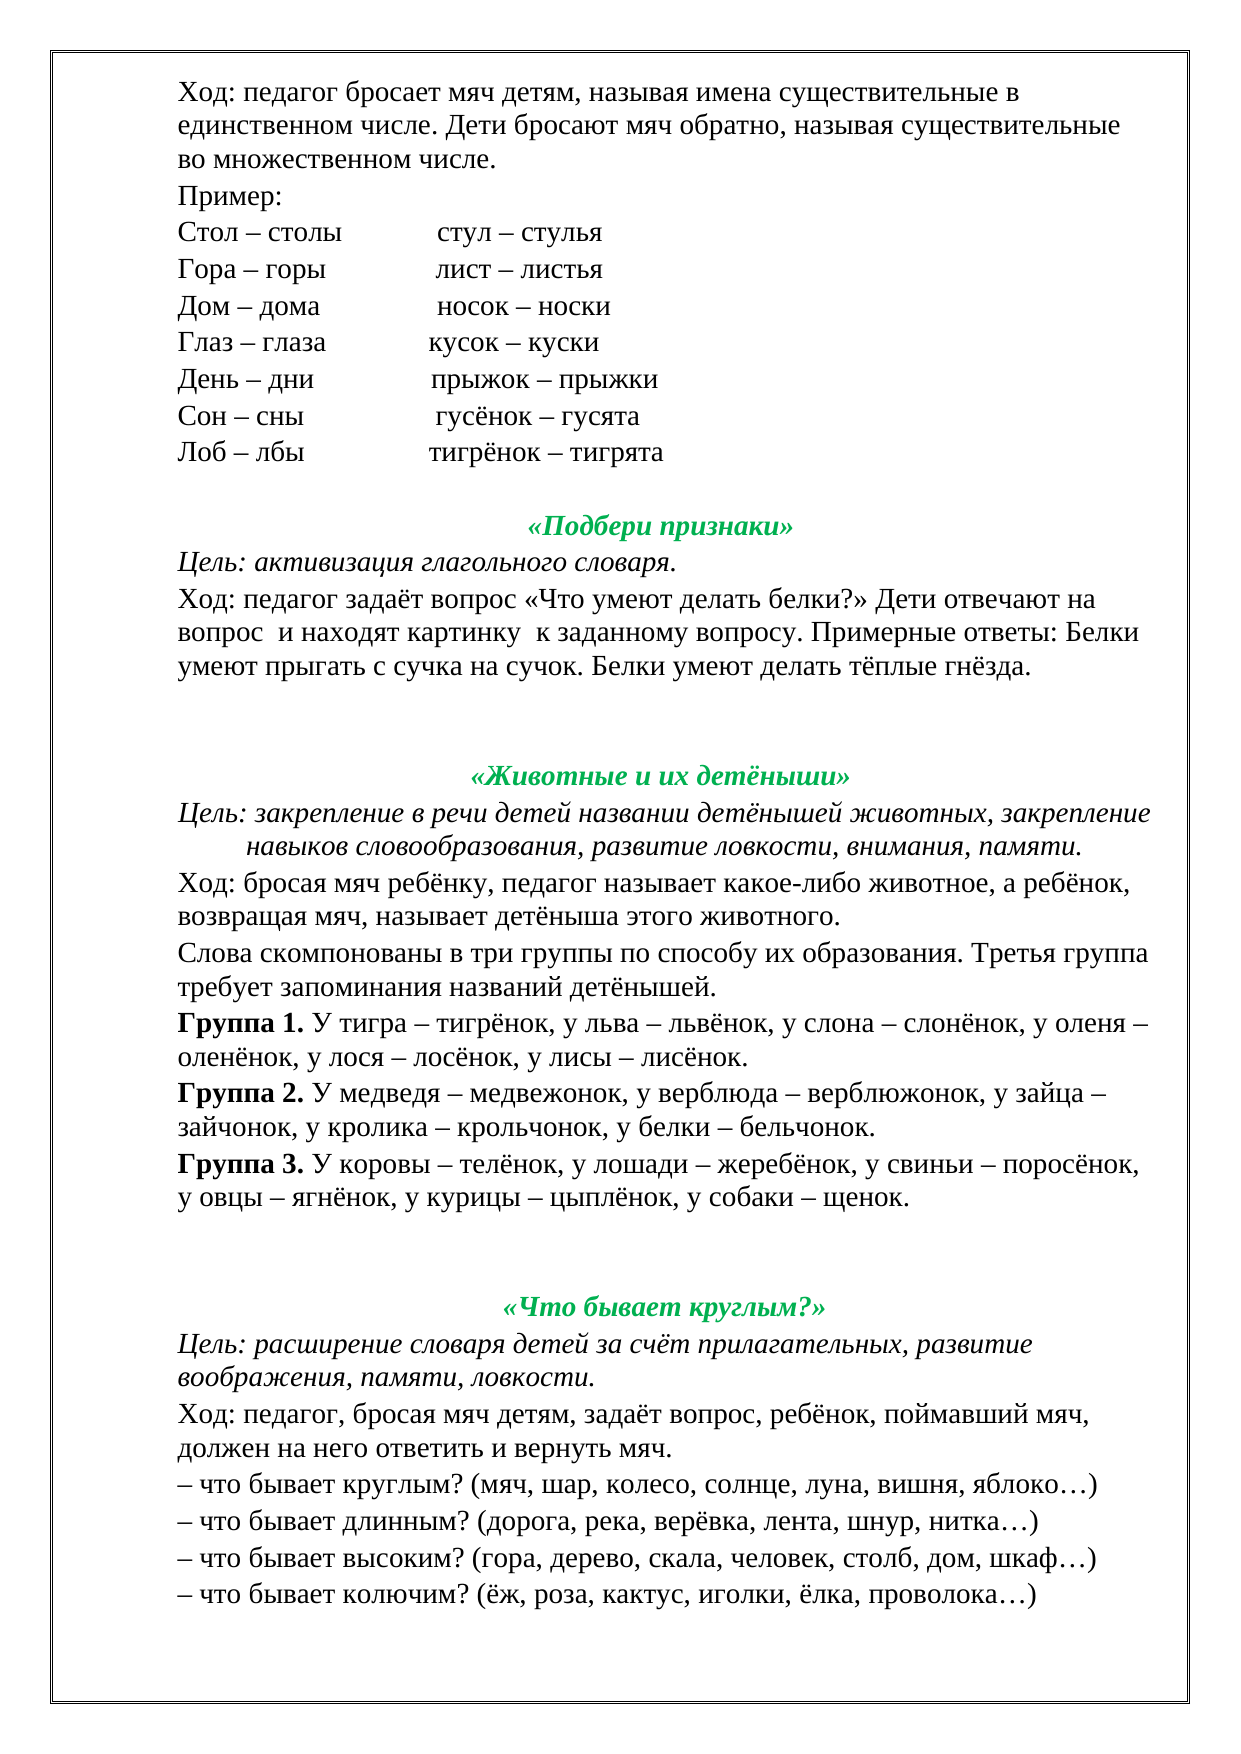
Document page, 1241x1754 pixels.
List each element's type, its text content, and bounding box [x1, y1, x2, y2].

text Слова скомпонованы в три группы по способу их образования. Третья группа требует запоминания названий детёнышей. [177, 935, 1152, 1002]
text Группа 3. У коровы – телёнок, у лошади – жеребёнок, у свиньи – поросёнок, у овцы – ягнёнок, у курицы – цыплёнок, у собаки – щенок. [177, 1146, 1152, 1213]
text – что бывает длинным? (дорога, река, верёвка, лента, шнур, нитка…) [177, 1503, 1152, 1537]
text Дом – дома носок – носки [177, 288, 1152, 321]
text Пример: [177, 178, 1152, 211]
text Ход: бросая мяч ребёнку, педагог называет какое-либо животное, а ребёнок, возвращая мяч, называет детёныша этого животного. [177, 865, 1152, 932]
text «Что бывает круглым?» [177, 1289, 1152, 1323]
text Глаз – глаза кусок – куски [177, 324, 1152, 358]
text – что бывает колючим? (ёж, роза, кактус, иголки, ёлка, проволока…) [177, 1576, 1152, 1610]
text Сон – сны гусёнок – гусята [177, 398, 1152, 431]
text Стол – столы стул – стулья [177, 214, 1152, 248]
text Ход: педагог бросает мяч детям, называя имена существительные в единственном числе. Дети бросают мяч обратно, называя существительные во множественном числе. [177, 74, 1152, 174]
text День – дни прыжок – прыжки [177, 361, 1152, 394]
text «Животные и их детёныши» [177, 758, 1152, 792]
text Цель: закрепление в речи детей названии детёнышей животных, закрепление навыков словообразования, развитие ловкости, внимания, памяти. [177, 795, 1152, 862]
text – что бывает круглым? (мяч, шар, колесо, солнце, луна, вишня, яблоко…) [177, 1466, 1152, 1500]
text Ход: педагог, бросая мяч детям, задаёт вопрос, ребёнок, поймавший мяч, должен на него ответить и вернуть мяч. [177, 1396, 1152, 1463]
text – что бывает высоким? (гора, дерево, скала, человек, столб, дом, шкаф…) [177, 1540, 1152, 1573]
text Ход: педагог задаёт вопрос «Что умеют делать белки?» Дети отвечают на вопрос и находят картинку к заданному вопросу. Примерные ответы: Белки умеют прыгать с сучка на сучок. Белки умеют делать тёплые гнёзда. [177, 581, 1152, 682]
text Группа 2. У медведя – медвежонок, у верблюда – верблюжонок, у зайца – зайчонок, у кролика – крольчонок, у белки – бельчонок. [177, 1076, 1152, 1143]
text Гора – горы лист – листья [177, 251, 1152, 284]
text Лоб – лбы тигрёнок – тигрята [177, 434, 1152, 468]
text «Подбери признаки» [177, 508, 1152, 541]
text Цель: расширение словаря детей за счёт прилагательных, развитие воображения, памяти, ловкости. [177, 1326, 1152, 1393]
text Цель: активизация глагольного словаря. [177, 544, 1152, 578]
text Группа 1. У тигра – тигрёнок, у льва – львёнок, у слона – слонёнок, у оленя – оленёнок, у лося – лосёнок, у лисы – лисёнок. [177, 1005, 1152, 1072]
